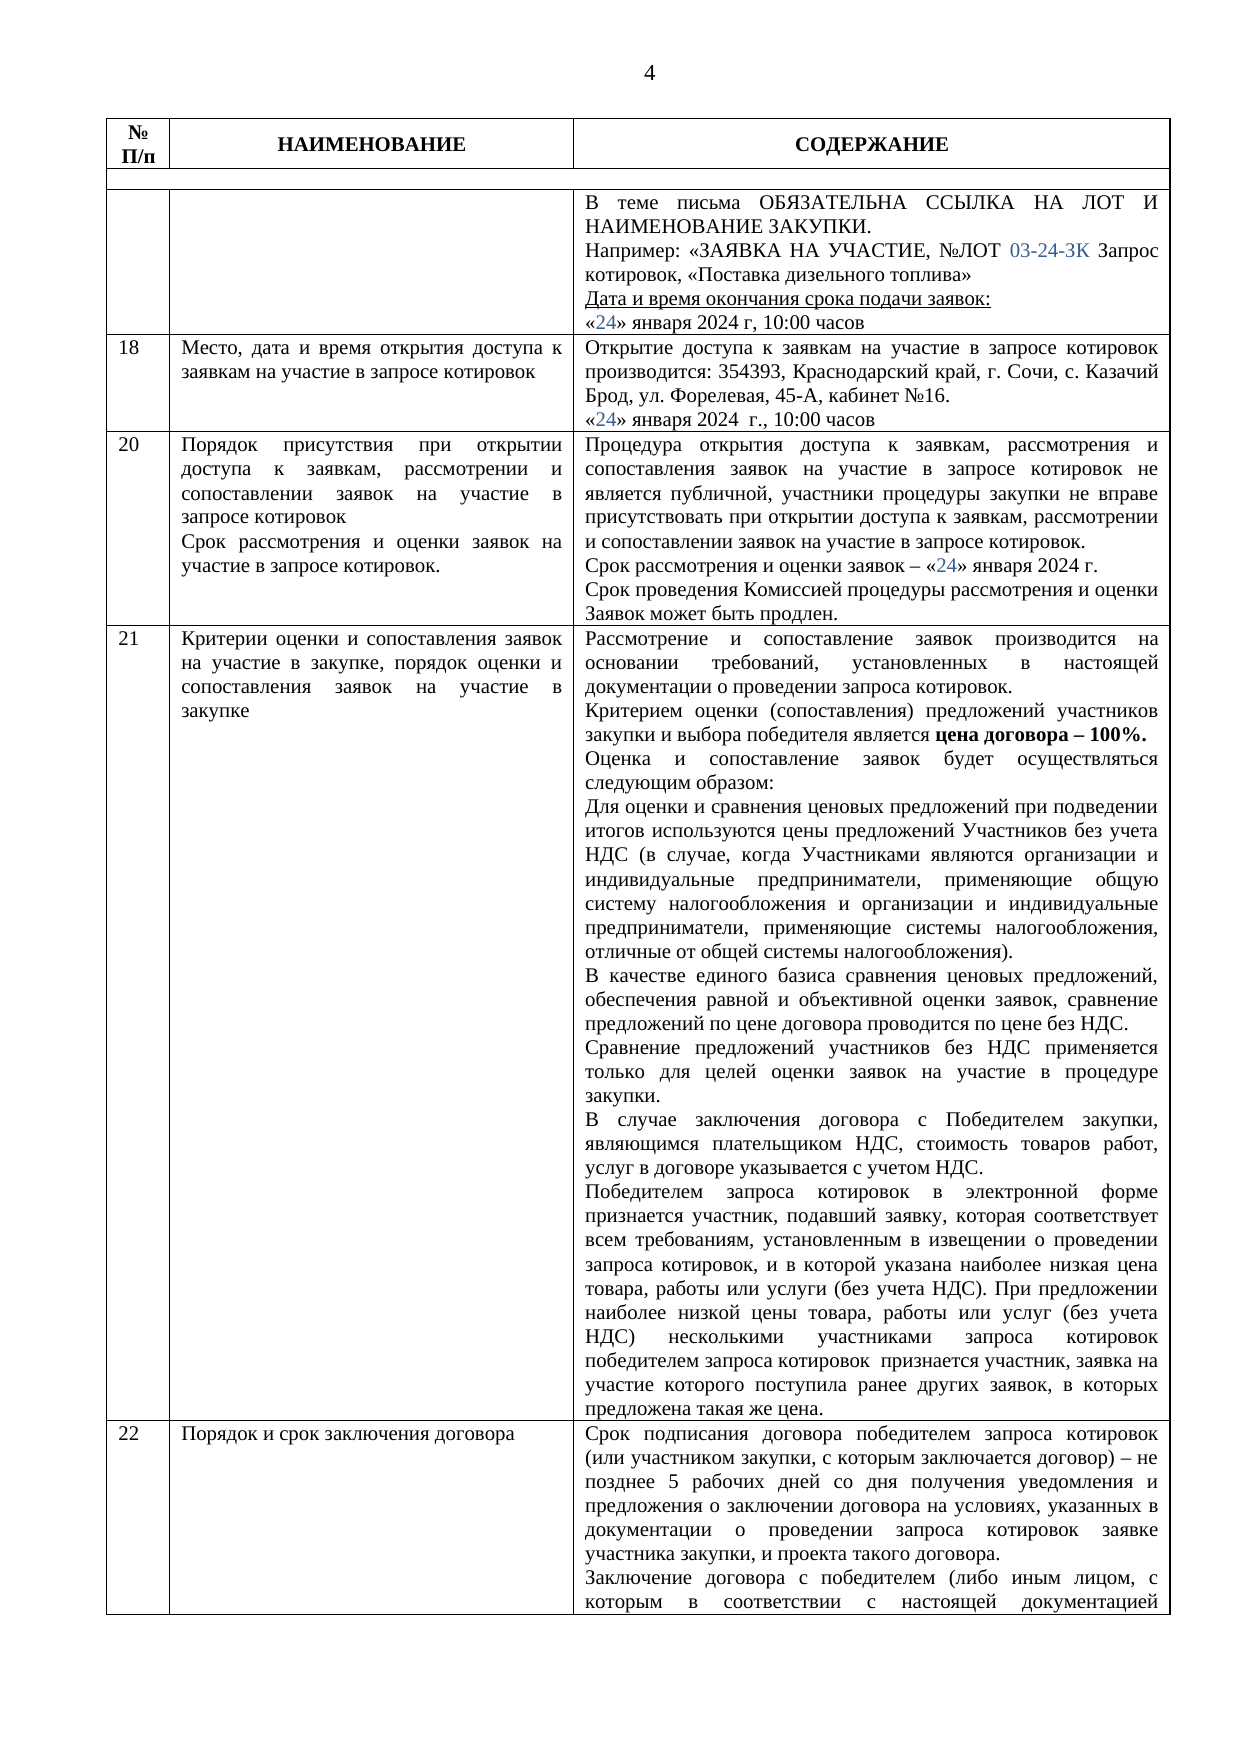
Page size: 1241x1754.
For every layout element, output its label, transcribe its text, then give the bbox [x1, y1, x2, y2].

table_cell [107, 335, 169, 431]
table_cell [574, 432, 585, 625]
table_cell Рассмотрение и сопоставление заявок производится на основании требований, установленных в настоящей документации о проведении запроса котировок. Критерием оценки (сопоставления) предложений участников закупки и выбора победителя является цена договора – 100%. Оценка и сопоставление заявок будет осуществляться следующим образом: Для оценки и сравнения ценовых предложений при подведении итогов используются цены предложений Участников без учета НДС (в случае, когда Участниками являются организации и индивидуальные предприниматели, применяющие общую систему налогообложения и организации и индивидуальные предприниматели, применяющие системы налогообложения, отличные от общей системы налогообложения). В качестве единого базиса сравнения ценовых предложений, обеспечения равной и объективной оценки заявок, сравнение предложений по цене договора проводится по цене без НДС. Сравнение предложений участников без НДС применяется только для целей оценки заявок на участие в процедуре закупки. В случае заключения договора с Победителем закупки, являющимся плательщиком НДС, стоимость товаров работ, услуг в договоре указывается с учетом НДС. Победителем запроса котировок в электронной форме признается участник, подавший заявку, которая соответствует всем требованиям, установленным в извещении о проведении запроса котировок, и в которой указана наиболее низкая цена товара, работы или услуги (без учета НДС). При предложении наиболее низкой цены товара, работы или услуг (без учета НДС) несколькими участниками запроса котировок победителем запроса котировок признается участник, заявка на участие которого поступила ранее других заявок, в которых предложена такая же цена. [574, 626, 1169, 1420]
table_cell [107, 190, 169, 334]
table_cell [107, 169, 118, 188]
table_cell 20 [107, 432, 169, 625]
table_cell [574, 1421, 1169, 1613]
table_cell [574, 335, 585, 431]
table_cell 21 [107, 626, 169, 1420]
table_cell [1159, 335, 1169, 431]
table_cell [170, 190, 573, 334]
table_header СОДЕРЖАНИЕ [574, 119, 1169, 168]
table_header № П/п [107, 119, 169, 168]
table_cell Место, дата и время открытия доступа к заявкам на участие в запросе котировок [170, 335, 573, 431]
table_cell [1159, 169, 1169, 188]
table_cell 22 [107, 1421, 169, 1613]
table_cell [574, 190, 1169, 334]
table_cell Порядок присутствия при открытии доступа к заявкам, рассмотрении и сопоставлении заявок на участие в запросе котировок Срок рассмотрения и оценки заявок на участие в запросе котировок. [170, 432, 573, 625]
table_cell Порядок и срок заключения договора [170, 1421, 573, 1613]
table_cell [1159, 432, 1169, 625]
table_header НАИМЕНОВАНИЕ [170, 119, 573, 168]
table_cell Критерии оценки и сопоставления заявок на участие в закупке, порядок оценки и сопоставления заявок на участие в закупке [170, 626, 573, 1420]
